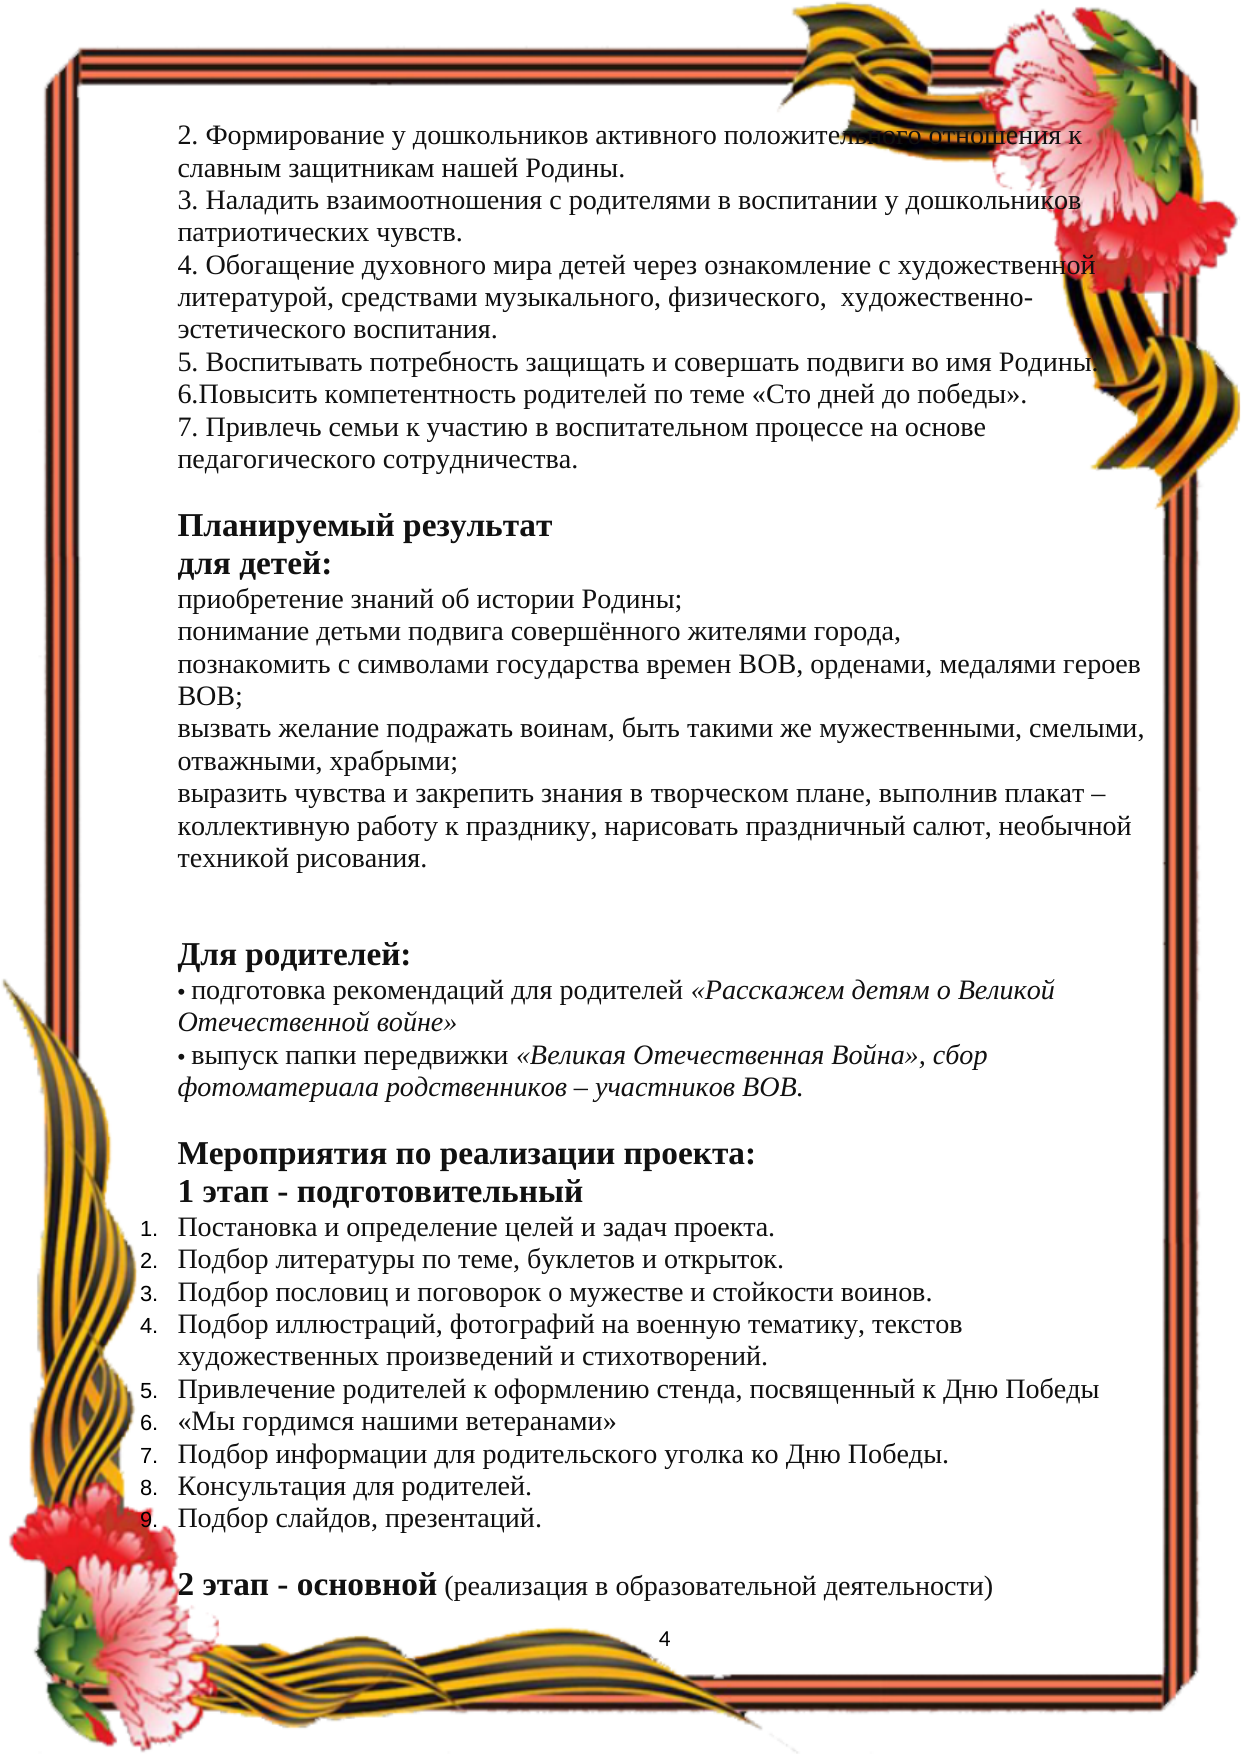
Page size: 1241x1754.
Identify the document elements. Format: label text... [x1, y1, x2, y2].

text 6.Повысить компетентность родителей по теме «Сто дней до победы». [177, 377, 1152, 410]
text вызвать желание подражать воинам, быть такими же мужественными, смелыми, отважными, храбрыми; [177, 711, 1152, 776]
text • выпуск папки передвижки «Великая Отечественная Война», сбор фотоматериала родственников – участников ВОВ. [177, 1038, 1152, 1103]
text • подготовка рекомендаций для родителей «Расскажем детям о Великой Отечественной войне» [177, 973, 1152, 1038]
list Привлечение родителей к оформлению стенда, посвященный к Дню Победы [140, 1372, 1152, 1404]
list «Мы гордимся нашими ветеранами» [140, 1404, 1152, 1437]
text Мероприятия по реализации проекта: [177, 1133, 1152, 1172]
list Подбор иллюстраций, фотографий на военную тематику, текстов художественных произведений и стихотворений. [140, 1307, 1152, 1372]
text 2. Формирование у дошкольников активного положительного отношения к славным защитникам нашей Родины. [177, 118, 1152, 183]
list Подбор информации для родительского уголка ко Дню Победы. [140, 1437, 1152, 1469]
list Постановка и определение целей и задач проекта. [140, 1210, 1152, 1242]
list Подбор литературы по теме, буклетов и открыток. [140, 1242, 1152, 1275]
text 1 этап - подготовительный [177, 1172, 1152, 1210]
text Для родителей: [177, 935, 1152, 973]
text для детей: [177, 543, 1152, 582]
list Подбор пословиц и поговорок о мужестве и стойкости воинов. [140, 1275, 1152, 1307]
text выразить чувства и закрепить знания в творческом плане, выполнив плакат – коллективную работу к празднику, нарисовать праздничный салют, необычной техникой рисования. [177, 776, 1152, 873]
text познакомить с символами государства времен ВОВ, орденами, медалями героев ВОВ; [177, 647, 1152, 711]
text приобретение знаний об истории Родины; [177, 582, 1152, 614]
text 4. Обогащение духовного мира детей через ознакомление с художественной литературой, средствами музыкального, физического, художественно-эстетического воспитания. [177, 248, 1152, 345]
text Планируемый результат [177, 505, 1152, 543]
list Подбор слайдов, презентаций. [140, 1501, 1152, 1534]
text 2 этап - основной (реализация в образовательной деятельности) [177, 1564, 1152, 1603]
text 5. Воспитывать потребность защищать и совершать подвиги во имя Родины. [177, 345, 1152, 377]
text 3. Наладить взаимоотношения с родителями в воспитании у дошкольников патриотических чувств. [177, 183, 1152, 248]
list Консультация для родителей. [140, 1469, 1152, 1501]
text понимание детьми подвига совершённого жителями города, [177, 614, 1152, 647]
text 7. Привлечь семьи к участию в воспитательном процессе на основе педагогического сотрудничества. [177, 410, 1152, 474]
picture [1, 3, 1241, 1754]
